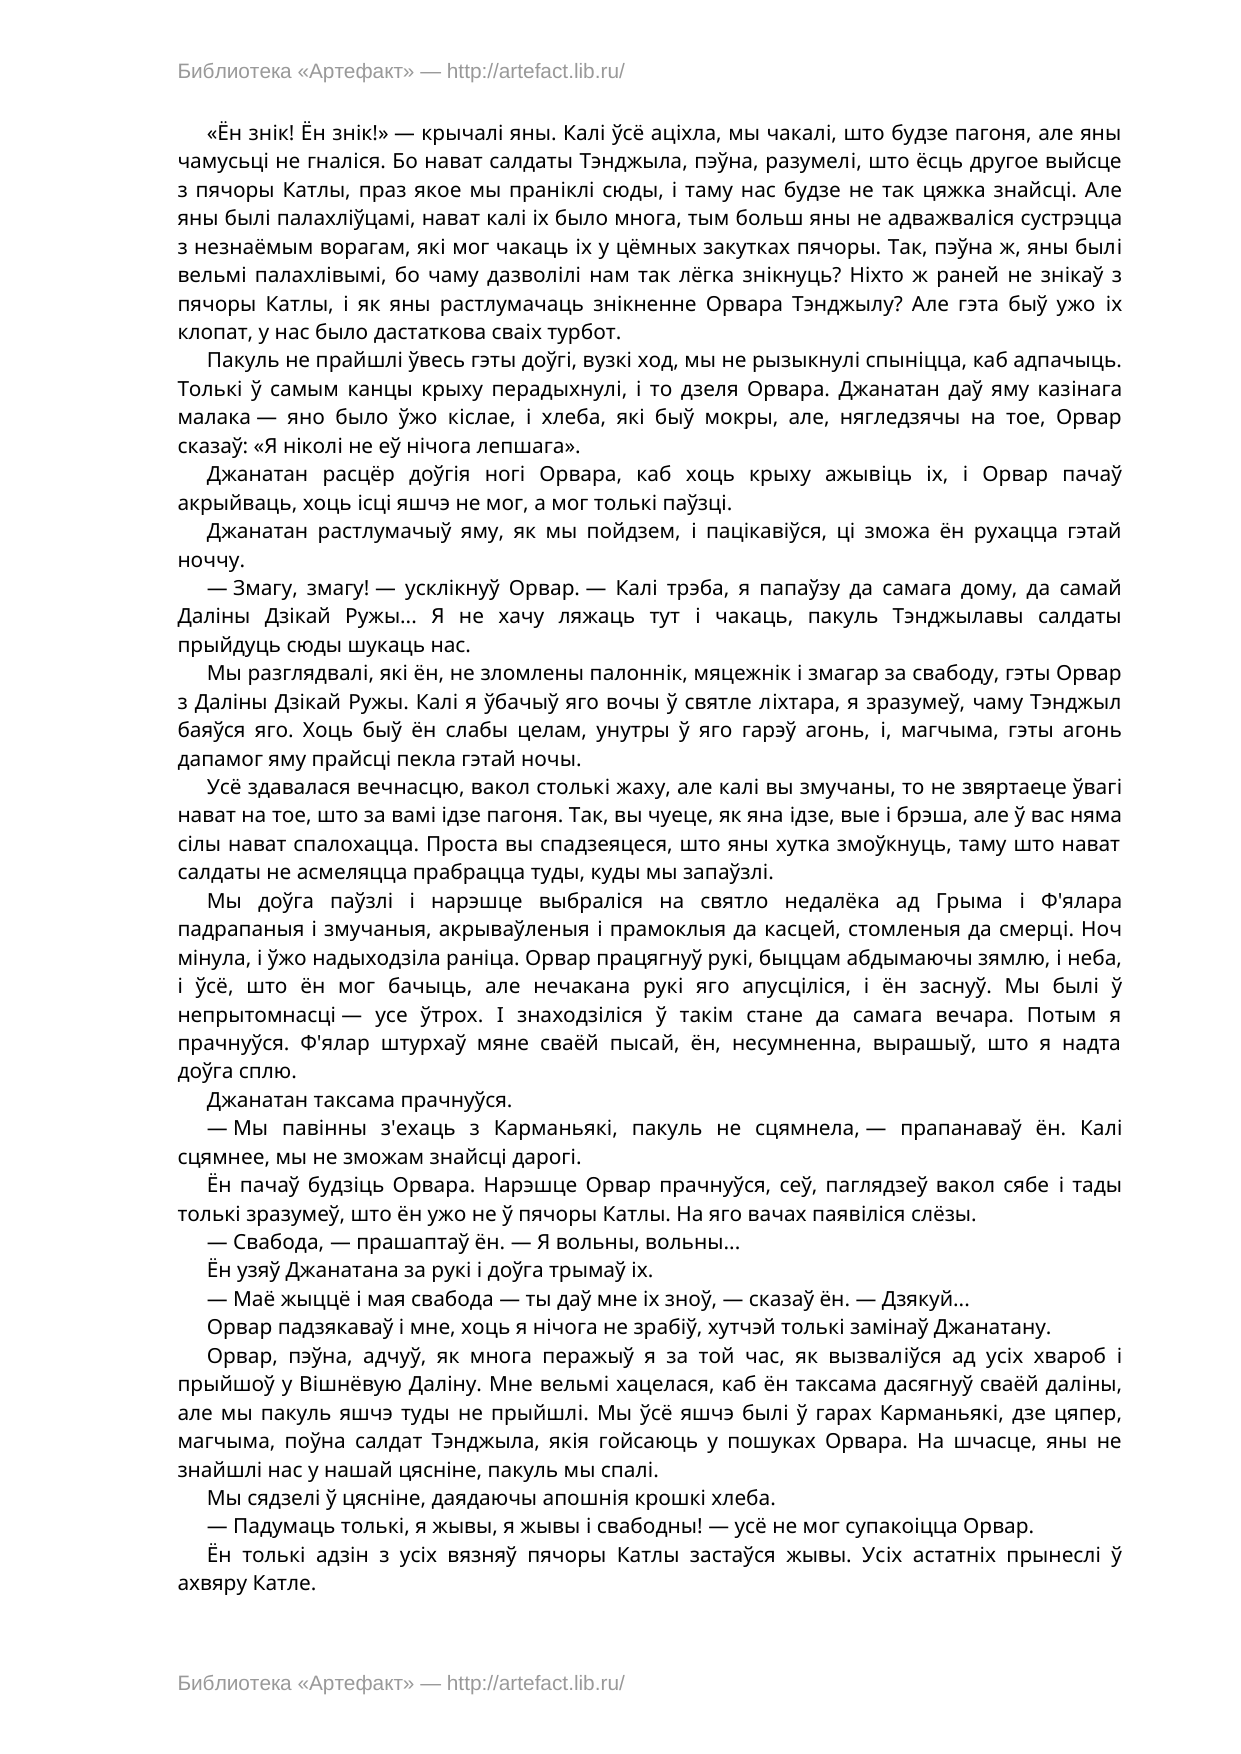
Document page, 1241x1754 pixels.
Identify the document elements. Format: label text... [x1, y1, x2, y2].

text — Маё жыццё i мая свабода — ты даў мне iх зноў, — сказаў ён. — Дзякуй... [177, 1284, 1122, 1312]
text Джанатан таксама прачнуўся. [177, 1085, 1122, 1113]
text Орвар, пэўна, адчуў, як многа перажыў я за той час, як вызвалiўся ад усiх хвароб i прыйшоў у Вiшнёвую Далiну. Мне вельмi хацелася, каб ён таксама дасягнуў сваёй далiны, але мы пакуль яшчэ туды не прыйшлi. Мы ўсё яшчэ былi ў гарах Карманьякi, дзе цяпер, магчыма, поўна салдат Тэнджыла, якiя гойсаюць у пошуках Орвара. На шчасце, яны не знайшлi нас у нашай цяснiне, пакуль мы спалi. [177, 1341, 1122, 1483]
text Мы доўга паўзлi i нарэшце выбралiся на святло недалёка ад Грыма i Ф'ялара падрапаныя i змучаныя, акрываўленыя i прамоклыя да касцей, стомленыя да смерцi. Ноч мiнула, i ўжо надыходзiла ранiца. Орвар працягнуў рукi, быццам абдымаючы зямлю, i неба, i ўсё, што ён мог бачыць, але нечакана рукi яго апусцiлiся, i ён заснуў. Мы былi ў непрытомнасцi — усе ўтрох. I знаходзiлiся ў такiм стане да самага вечара. Потым я прачнуўся. Ф'ялар штурхаў мяне сваёй пысай, ён, несумненна, вырашыў, што я надта доўга сплю. [177, 886, 1122, 1085]
text Орвар падзякаваў i мне, хоць я нiчога не зрабiў, хутчэй толькi замiнаў Джанатану. [177, 1312, 1122, 1341]
text — Змагу, змагу! — усклiкнуў Орвар. — Калi трэба, я папаўзу да самага дому, да самай Далiны Дзiкай Ружы... Я не хачу ляжаць тут i чакаць, пакуль Тэнджылавы салдаты прыйдуць сюды шукаць нас. [177, 573, 1122, 658]
text Ён толькi адзiн з усiх вязняў пячоры Катлы застаўся жывы. Усiх астатнiх прынеслi ў ахвяру Катле. [177, 1540, 1122, 1597]
text Джанатан расцёр доўгiя ногi Орвара, каб хоць крыху ажывiць iх, i Орвар пачаў акрыйваць, хоць iсцi яшчэ не мог, а мог толькi паўзцi. [177, 459, 1122, 516]
text — Мы павiнны з'ехаць з Карманьякi, пакуль не сцямнела, — прапанаваў ён. Калi сцямнее, мы не зможам знайсцi дарогi. [177, 1113, 1122, 1170]
text Мы разглядвалi, якi ён, не зломлены палоннiк, мяцежнiк i змагар за свабоду, гэты Орвар з Далiны Дзiкай Ружы. Калi я ўбачыў яго вочы ў святле лiхтара, я зразумеў, чаму Тэнджыл баяўся яго. Хоць быў ён слабы целам, унутры ў яго гарэў агонь, i, магчыма, гэты агонь дапамог яму прайсцi пекла гэтай ночы. [177, 658, 1122, 772]
text — Падумаць толькi, я жывы, я жывы i свабодны! — усё не мог супакоiцца Орвар. [177, 1512, 1122, 1540]
text Джанатан растлумачыў яму, як мы пойдзем, i пацiкавiўся, цi зможа ён рухацца гэтай ноччу. [177, 516, 1122, 573]
text Ён узяў Джанатана за рукi i доўга трымаў iх. [177, 1256, 1122, 1284]
text Мы сядзелi ў цяснiне, даядаючы апошнiя крошкi хлеба. [177, 1483, 1122, 1512]
text Пакуль не прайшлi ўвесь гэты доўгi, вузкi ход, мы не рызыкнулi спынiцца, каб адпачыць. Толькi ў самым канцы крыху перадыхнулi, i то дзеля Орвара. Джанатан даў яму казiнага малака — яно было ўжо кiслае, i хлеба, якi быў мокры, але, нягледзячы на тое, Орвар сказаў: «Я нiколi не еў нiчога лепшага». [177, 346, 1122, 459]
text Усё здавалася вечнасцю, вакол столькi жаху, але калi вы змучаны, то не звяртаеце ўвагi нават на тое, што за вамi iдзе пагоня. Так, вы чуеце, як яна iдзе, вые i брэша, але ў вас няма сiлы нават спалохацца. Проста вы спадзеяцеся, што яны хутка змоўкнуць, таму што нават салдаты не асмеляцца прабрацца туды, куды мы запаўзлi. [177, 772, 1122, 886]
text «Ён знiк! Ён знiк!» — крычалi яны. Калi ўсё ацiхла, мы чакалi, што будзе пагоня, але яны чамусьцi не гналiся. Бо нават салдаты Тэнджыла, пэўна, разумелi, што ёсць другое выйсце з пячоры Катлы, праз якое мы пранiклi сюды, i таму нас будзе не так цяжка знайсцi. Але яны былi палахлiўцамi, нават калi iх было многа, тым больш яны не адважвалiся сустрэцца з незнаёмым ворагам, якi мог чакаць iх у цёмных закутках пячоры. Так, пэўна ж, яны былi вельмi палахлiвымi, бо чаму дазволiлi нам так лёгка знiкнуць? Нiхто ж раней не знiкаў з пячоры Катлы, i як яны растлумачаць знiкненне Орвара Тэнджылу? Але гэта быў ужо iх клопат, у нас было дастаткова сваiх турбот. [177, 118, 1122, 346]
text — Свабода, — прашаптаў ён. — Я вольны, вольны... [177, 1227, 1122, 1256]
text Ён пачаў будзiць Орвара. Нарэшце Орвар прачнуўся, сеў, паглядзеў вакол сябе i тады толькi зразумеў, што ён ужо не ў пячоры Катлы. На яго вачах паявiлiся слёзы. [177, 1170, 1122, 1227]
